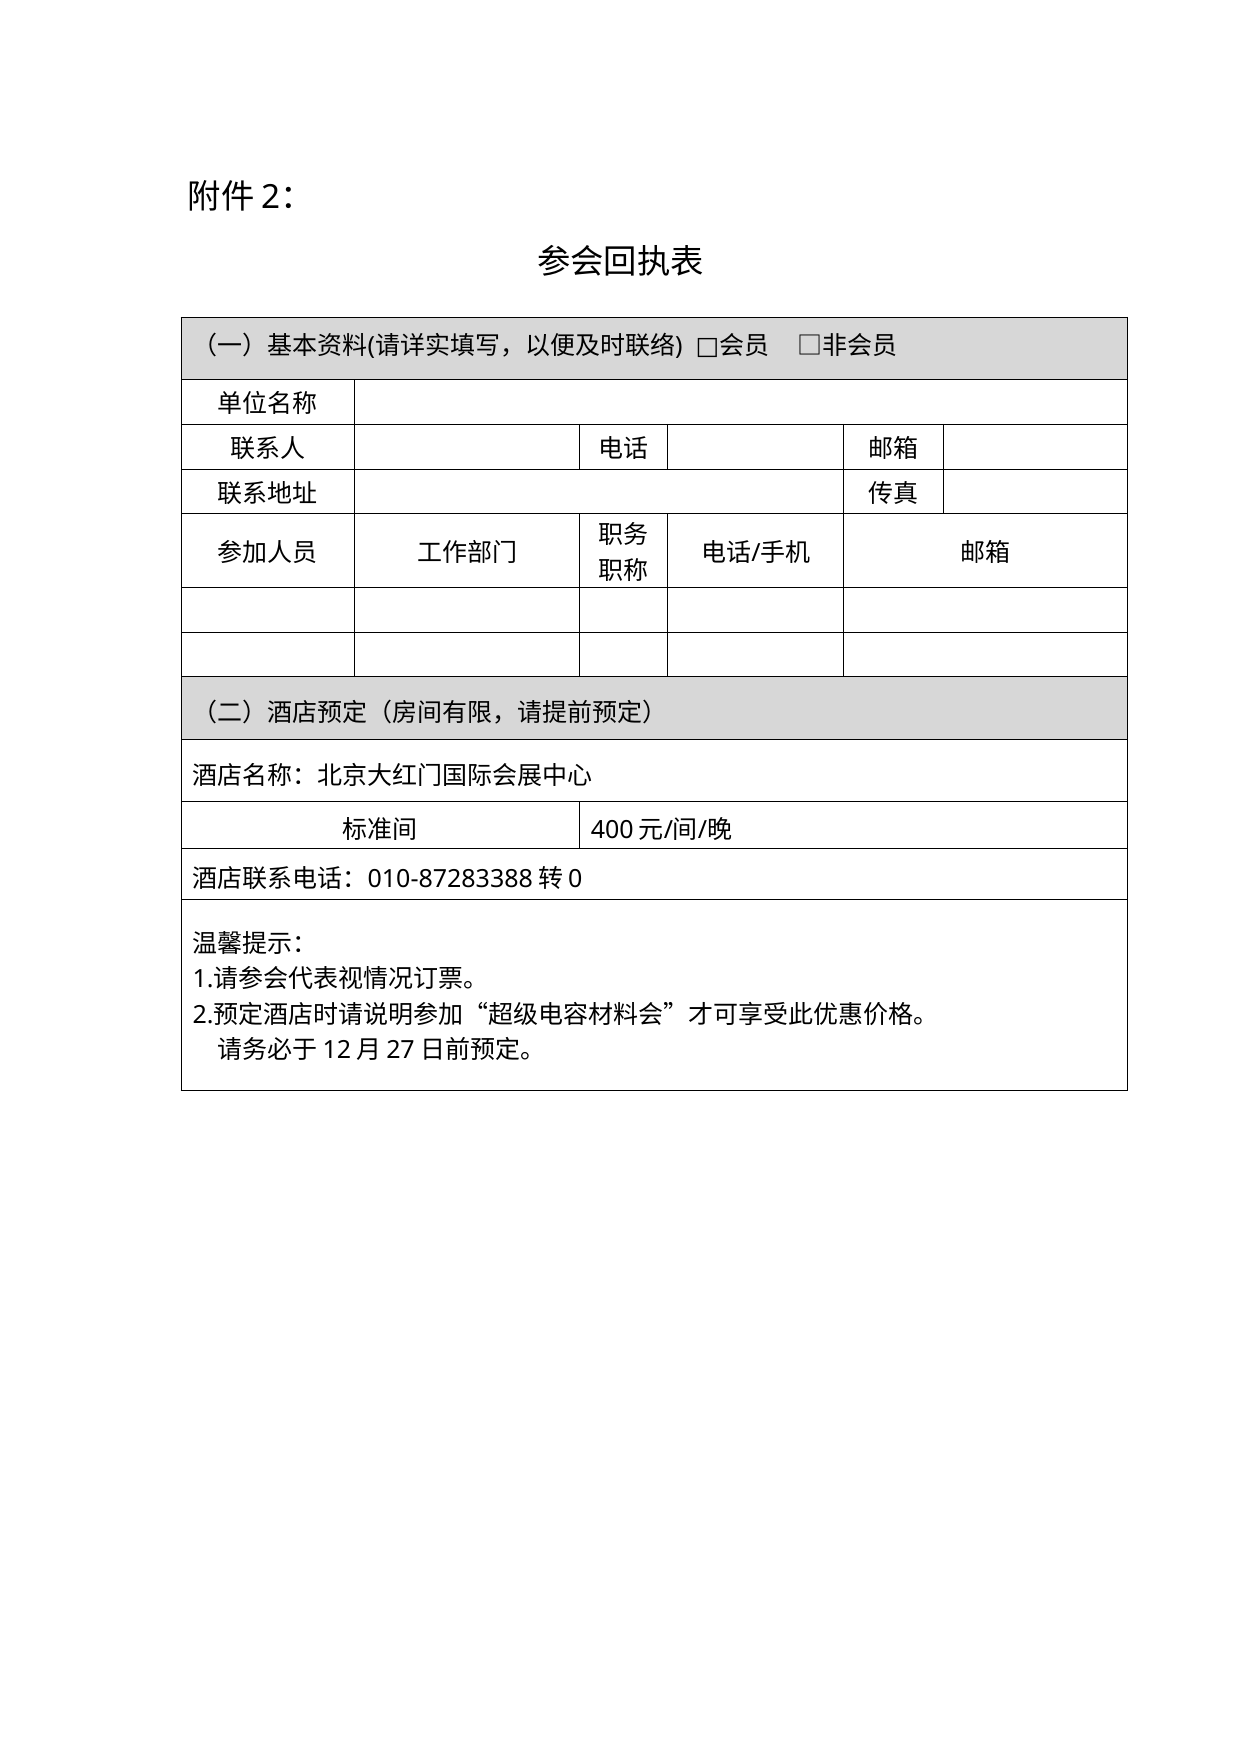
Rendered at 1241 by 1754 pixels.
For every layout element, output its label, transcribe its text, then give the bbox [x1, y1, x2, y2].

table_cell [944, 425, 1127, 469]
table_cell [355, 470, 843, 513]
table_cell 参加人员 [182, 514, 354, 587]
table_cell 电话/手机 [668, 514, 843, 587]
table_cell [944, 470, 1127, 513]
table_cell [182, 588, 354, 632]
table_cell [580, 633, 667, 676]
table_cell 传真 [844, 470, 943, 513]
table_cell [844, 633, 1127, 676]
table_cell [580, 588, 667, 632]
table_cell 职务职称 [580, 514, 667, 587]
table_cell 标准间 [182, 802, 579, 848]
table_cell 温馨提示： 1.请参会代表视情况订票。 2.预定酒店时请说明参加“超级电容材料会”才可享受此优惠价格。 请务必于12月27日前预定。 [182, 900, 1127, 1090]
table_cell [844, 588, 1127, 632]
table_cell [355, 633, 579, 676]
text 参会回执表 [187, 227, 1053, 292]
table_cell [182, 633, 354, 676]
table_cell [355, 380, 1127, 424]
table_cell 联系人 [182, 425, 354, 469]
table_cell 酒店名称：北京大红门国际会展中心 [182, 740, 1127, 801]
table_cell 联系地址 [182, 470, 354, 513]
table_cell [668, 633, 843, 676]
table_cell 工作部门 [355, 514, 579, 587]
table_cell （二）酒店预定（房间有限，请提前预定） [182, 677, 1127, 739]
table_cell [355, 425, 579, 469]
table_cell [668, 425, 843, 469]
table_cell 单位名称 [182, 380, 354, 424]
table_header （一）基本资料(请详实填写，以便及时联络) □会员 □非会员 [182, 318, 1127, 379]
table_cell [668, 588, 843, 632]
table_cell 邮箱 [844, 425, 943, 469]
table_cell 400元/间/晚 [580, 802, 1127, 848]
table_cell 邮箱 [844, 514, 1127, 587]
table_cell [355, 588, 579, 632]
table_cell 酒店联系电话：010-87283388转0 [182, 849, 1127, 898]
text 附件2： [187, 162, 1053, 227]
table_cell 电话 [580, 425, 667, 469]
